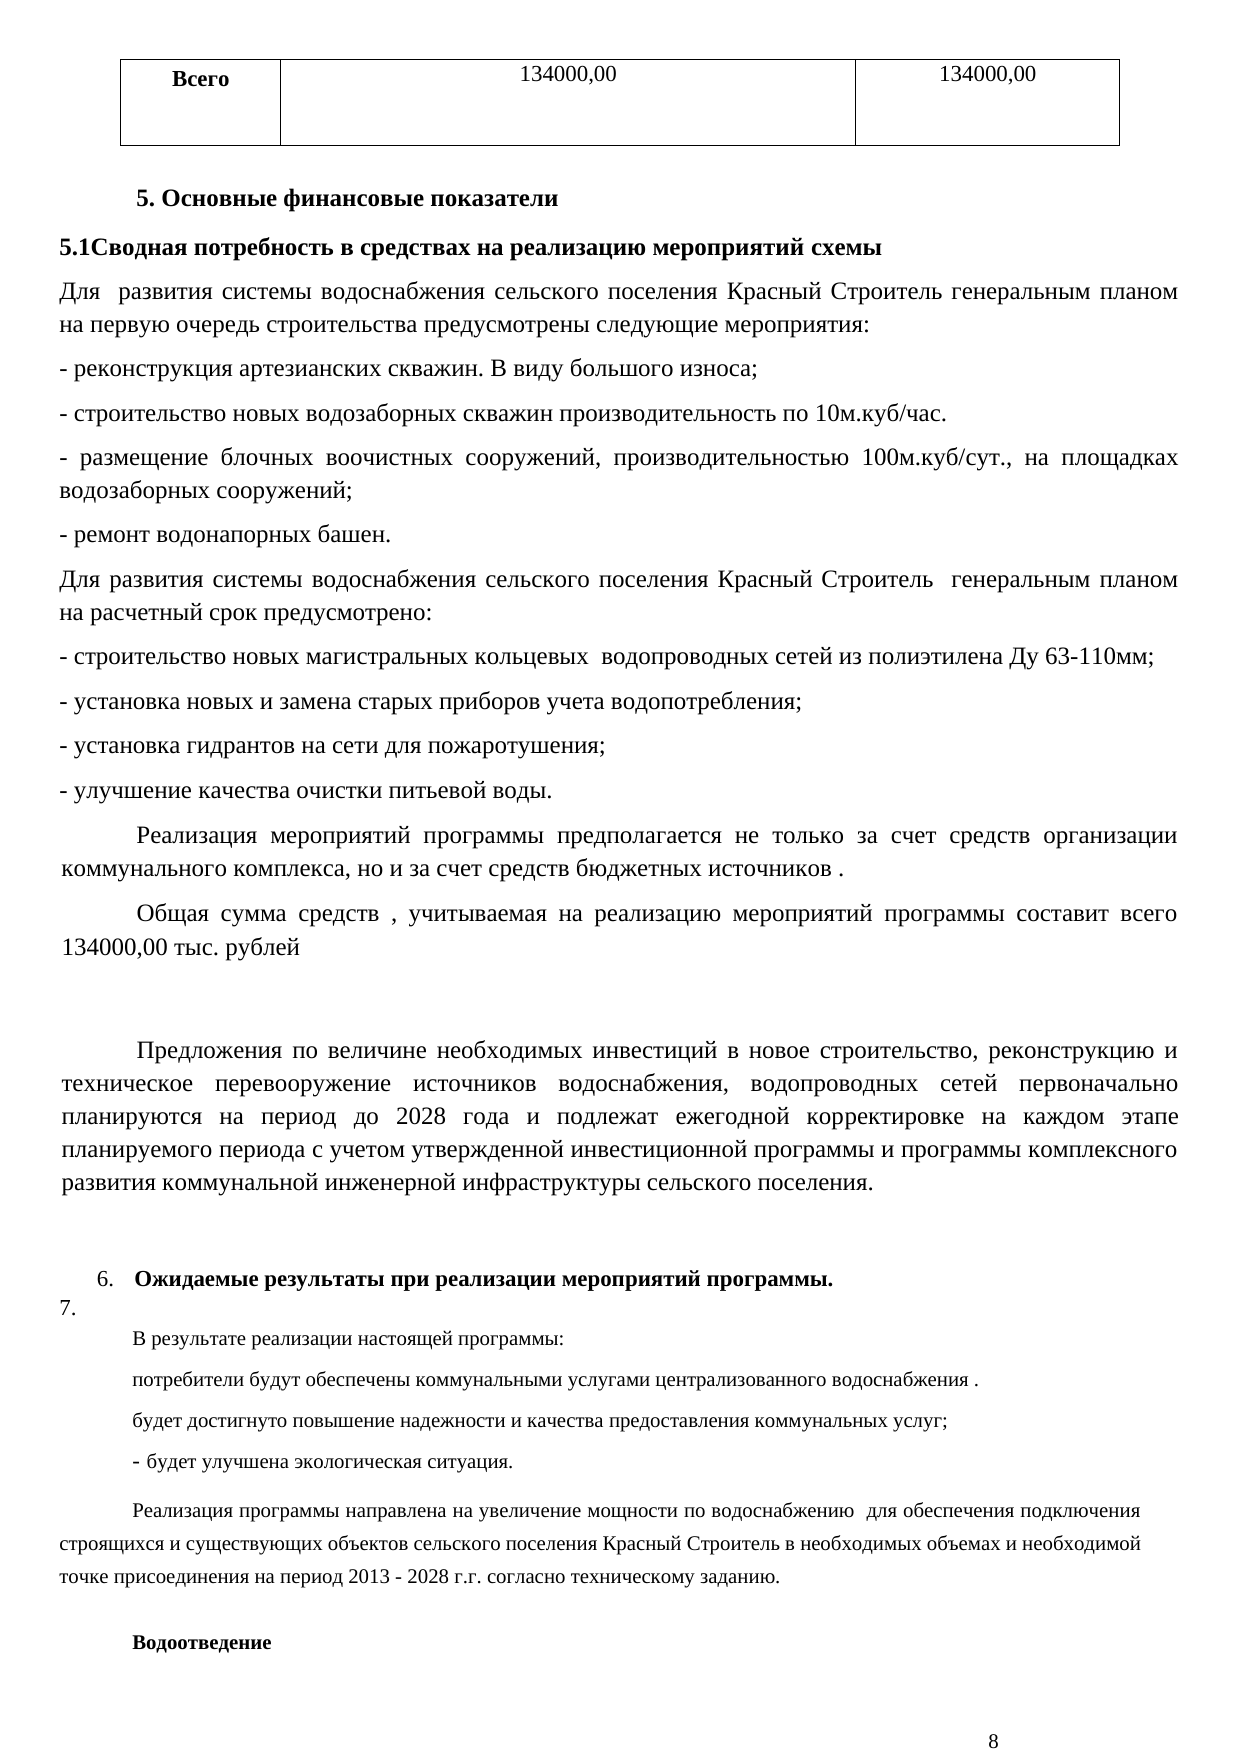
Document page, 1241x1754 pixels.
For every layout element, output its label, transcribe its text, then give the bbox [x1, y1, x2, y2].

text Общая сумма средств , учитываемая на реализацию мероприятий программы составит всего 134000,00 тыс. рублей [61, 896, 1179, 962]
text Реализация мероприятий программы предполагается не только за счет средств организации коммунального комплекса, но и за счет средств бюджетных источников . [61, 817, 1179, 883]
text В результате реализации настоящей программы: [59, 1327, 1181, 1350]
table_cell 134000,00 [281, 60, 855, 144]
text Водоотведение [132, 1623, 1142, 1656]
text - строительство новых водозаборных скважин производительность по 10м.куб/час. [59, 395, 1179, 428]
text будет достигнуто повышение надежности и качества предоставления коммунальных услуг; [59, 1409, 1181, 1432]
text Для развития системы водоснабжения сельского поселения Красный Строитель генеральным планом на расчетный срок предусмотрено: [59, 562, 1179, 627]
list Ожидаемые результаты при реализации мероприятий программы. [97, 1268, 1181, 1291]
text - реконструкция артезианских скважин. В виду большого износа; [59, 351, 1179, 383]
text - размещение блочных воочистных сооружений, производительностью 100м.куб/сут., на площадках водозаборных сооружений; [59, 440, 1179, 505]
text 5. Основные финансовые показатели [61, 188, 1181, 211]
text - улучшение качества очистки питьевой воды. [59, 772, 1179, 805]
text Реализация программы направлена на увеличение мощности по водоснабжению для обеспечения подключения строящихся и существующих объектов сельского поселения Красный Строитель в необходимых объемах и необходимой точке присоединения на период 2013 - 2028 г.г. согласно техническому заданию. [59, 1491, 1142, 1590]
text Предложения по величине необходимых инвестиций в новое строительство, реконструкцию и техническое перевооружение источников водоснабжения, водопроводных сетей первоначально планируются на период до 2028 года и подлежат ежегодной корректировке на каждом этапе планируемого периода с учетом утвержденной инвестиционной программы и программы комплексного развития коммунальной инженерной инфраструктуры сельского поселения. [61, 1032, 1179, 1197]
list будет улучшена экологическая ситуация. [59, 1450, 1181, 1473]
text - установка гидрантов на сети для пожаротушения; [59, 728, 1179, 760]
text - строительство новых магистральных кольцевых водопроводных сетей из полиэтилена Ду 63-110мм; [59, 639, 1179, 671]
table_cell Всего [121, 60, 280, 144]
text - ремонт водонапорных башен. [59, 517, 1179, 549]
text - установка новых и замена старых приборов учета водопотребления; [59, 683, 1179, 716]
table_cell 134000,00 [856, 60, 1119, 144]
text потребители будут обеспечены коммунальными услугами централизованного водоснабжения . [59, 1368, 1181, 1391]
text 5.1Сводная потребность в средствах на реализацию мероприятий схемы [59, 229, 1179, 262]
text Для развития системы водоснабжения сельского поселения Красный Строитель генеральным планом на первую очередь строительства предусмотрены следующие мероприятия: [59, 274, 1179, 339]
